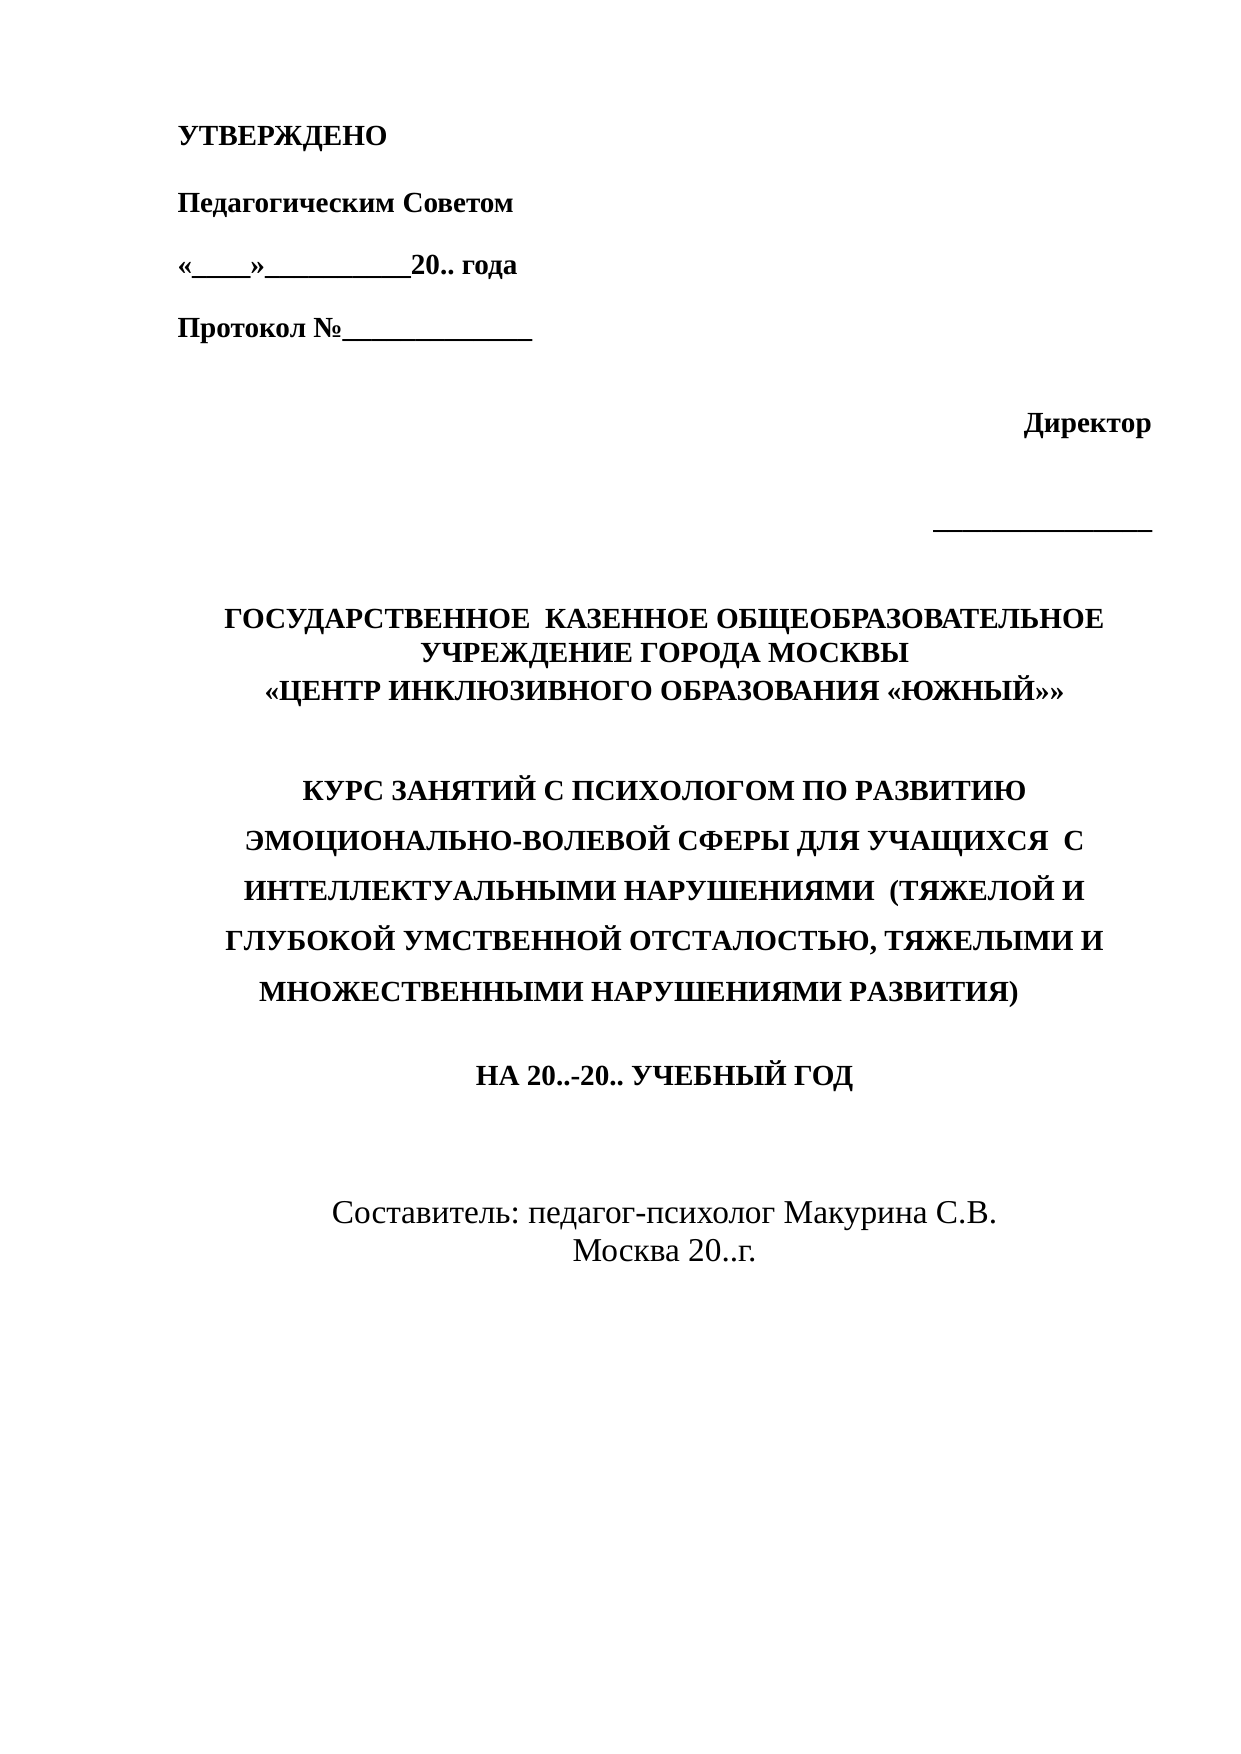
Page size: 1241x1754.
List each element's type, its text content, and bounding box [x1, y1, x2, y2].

text Педагогическим Советом [177, 185, 1152, 219]
text Составитель: педагог-психолог Макурина С.В. [177, 1192, 1152, 1230]
text КУРС ЗАНЯТИЙ С ПСИХОЛОГОМ ПО РАЗВИТИЮ ЭМОЦИОНАЛЬНО-ВОЛЕВОЙ СФЕРЫ ДЛЯ УЧАЩИХСЯ С ИНТЕЛЛЕКТУАЛЬНЫМИ НАРУШЕНИЯМИ (ТЯЖЕЛОЙ И ГЛУБОКОЙ УМСТВЕННОЙ ОТСТАЛОСТЬЮ, ТЯЖЕЛЫМИ И МНОЖЕСТВЕННЫМИ НАРУШЕНИЯМИ РАЗВИТИЯ) [177, 773, 1152, 1007]
text УТВЕРЖДЕНО [177, 118, 1152, 152]
text Протокол №_____________ [177, 281, 1152, 343]
text «ЦЕНТР ИНКЛЮЗИВНОГО ОБРАЗОВАНИЯ «ЮЖНЫЙ»» [173, 668, 1156, 710]
text Москва 20..г. [177, 1230, 1152, 1268]
text НА 20..-20.. УЧЕБНЫЙ ГОД [177, 1058, 1152, 1091]
text «____»__________20.. года [177, 219, 1152, 281]
text Директор [177, 377, 1152, 438]
text ГОСУДАРСТВЕННОЕ КАЗЕННОЕ ОБЩЕОБРАЗОВАТЕЛЬНОЕ УЧРЕЖДЕНИЕ ГОРОДА МОСКВЫ [177, 601, 1152, 668]
text _______________ [177, 472, 1152, 534]
